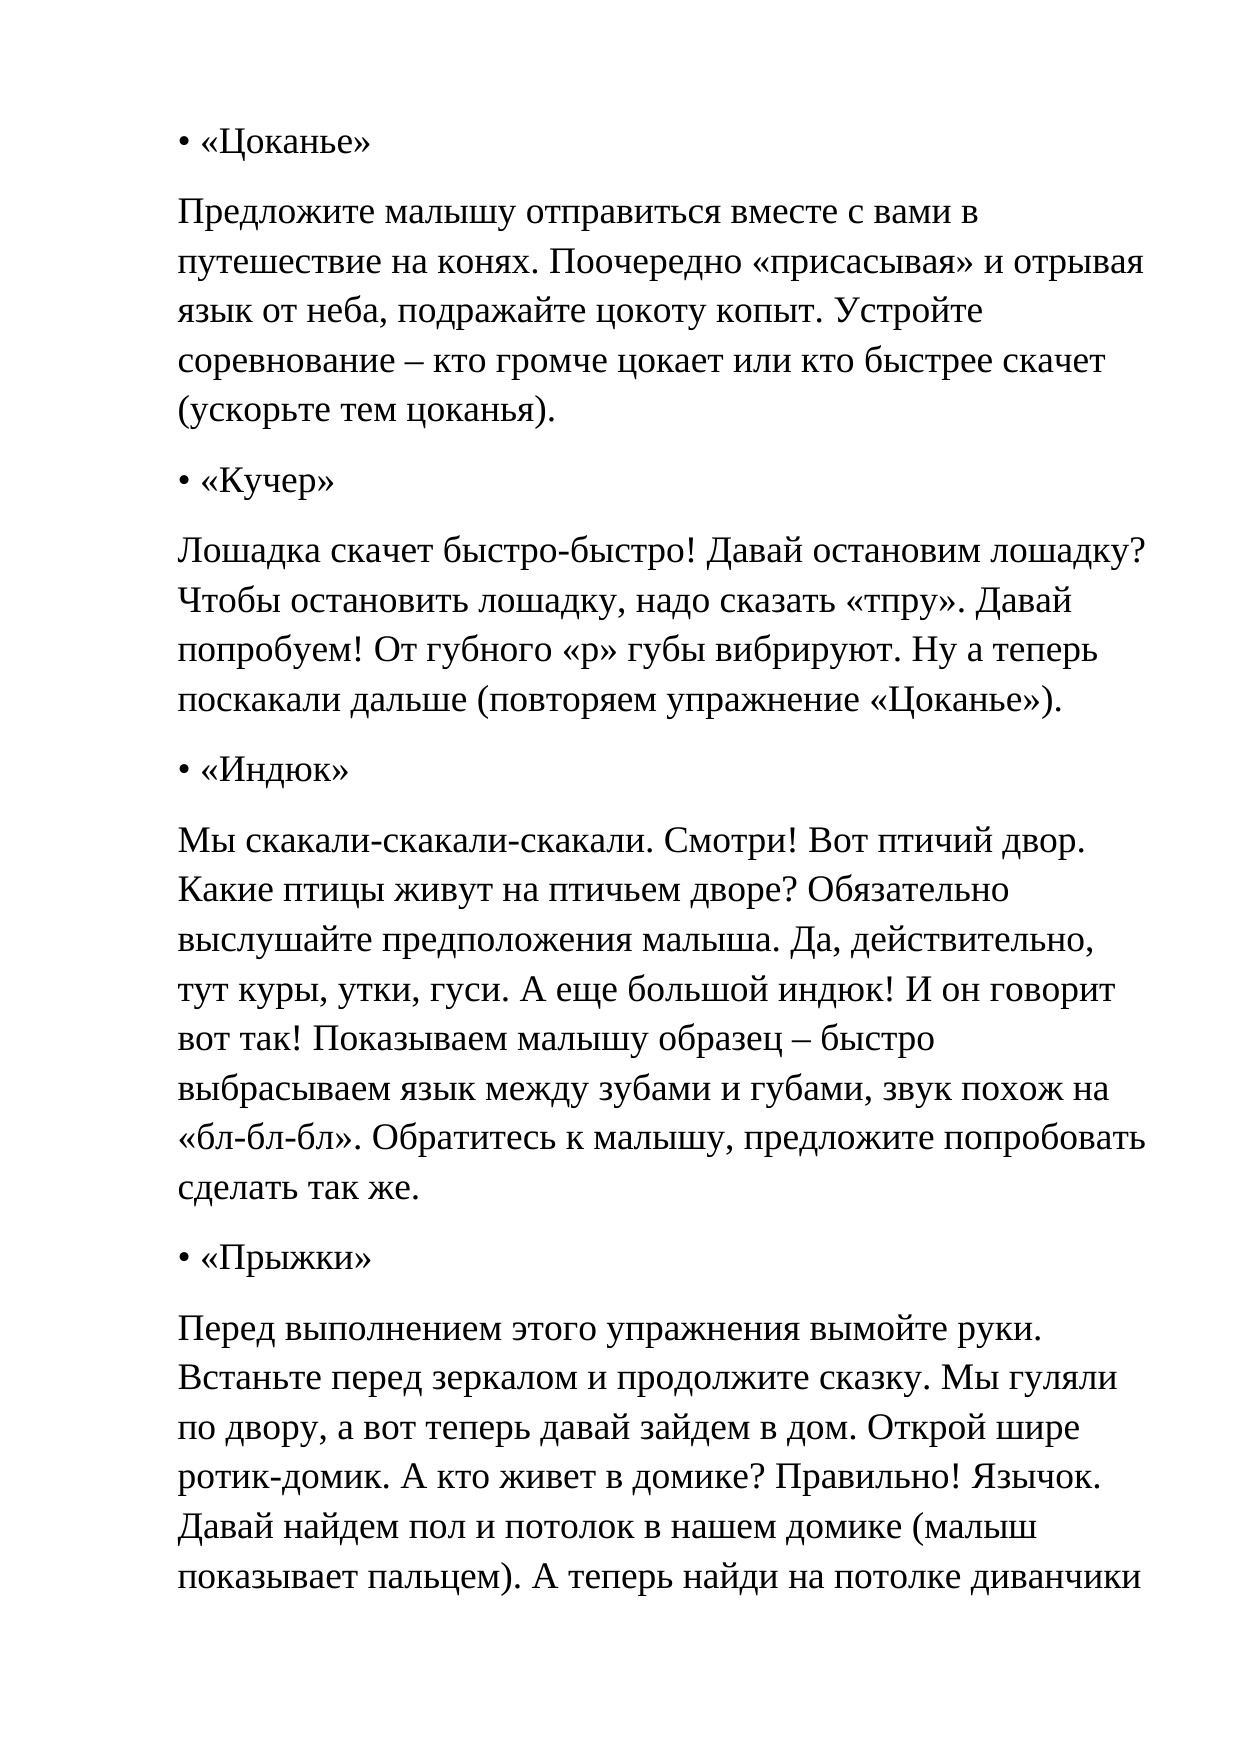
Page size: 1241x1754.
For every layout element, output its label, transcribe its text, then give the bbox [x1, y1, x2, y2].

text Мы скакали-скакали-скакали. Смотри! Вот птичий двор. Какие птицы живут на птичьем дворе? Обязательно выслушайте предположения малыша. Да, действительно, тут куры, утки, гуси. А еще большой индюк! И он говорит вот так! Показываем малышу образец – быстро выбрасываем язык между зубами и губами, звук похож на «бл-бл-бл». Обратитесь к малышу, предложите попробовать сделать так же. [177, 817, 1152, 1207]
text Предложите малышу отправиться вместе с вами в путешествие на конях. Поочередно «присасывая» и отрывая язык от неба, подражайте цокоту копыт. Устройте соревнование – кто громче цокает или кто быстрее скачет (ускорьте тем цоканья). [177, 188, 1152, 430]
text • «Прыжки» [177, 1235, 1152, 1278]
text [177, 1305, 1152, 1596]
text • «Кучер» [177, 457, 1152, 500]
text • «Индюк» [177, 747, 1152, 790]
text Лошадка скачет быстро-быстро! Давай остановим лошадку? Чтобы остановить лошадку, надо сказать «тпру». Давай попробуем! От губного «р» губы вибрируют. Ну а теперь поскакали дальше (повторяем упражнение «Цоканье»). [177, 528, 1152, 719]
text • «Цоканье» [177, 118, 1152, 161]
